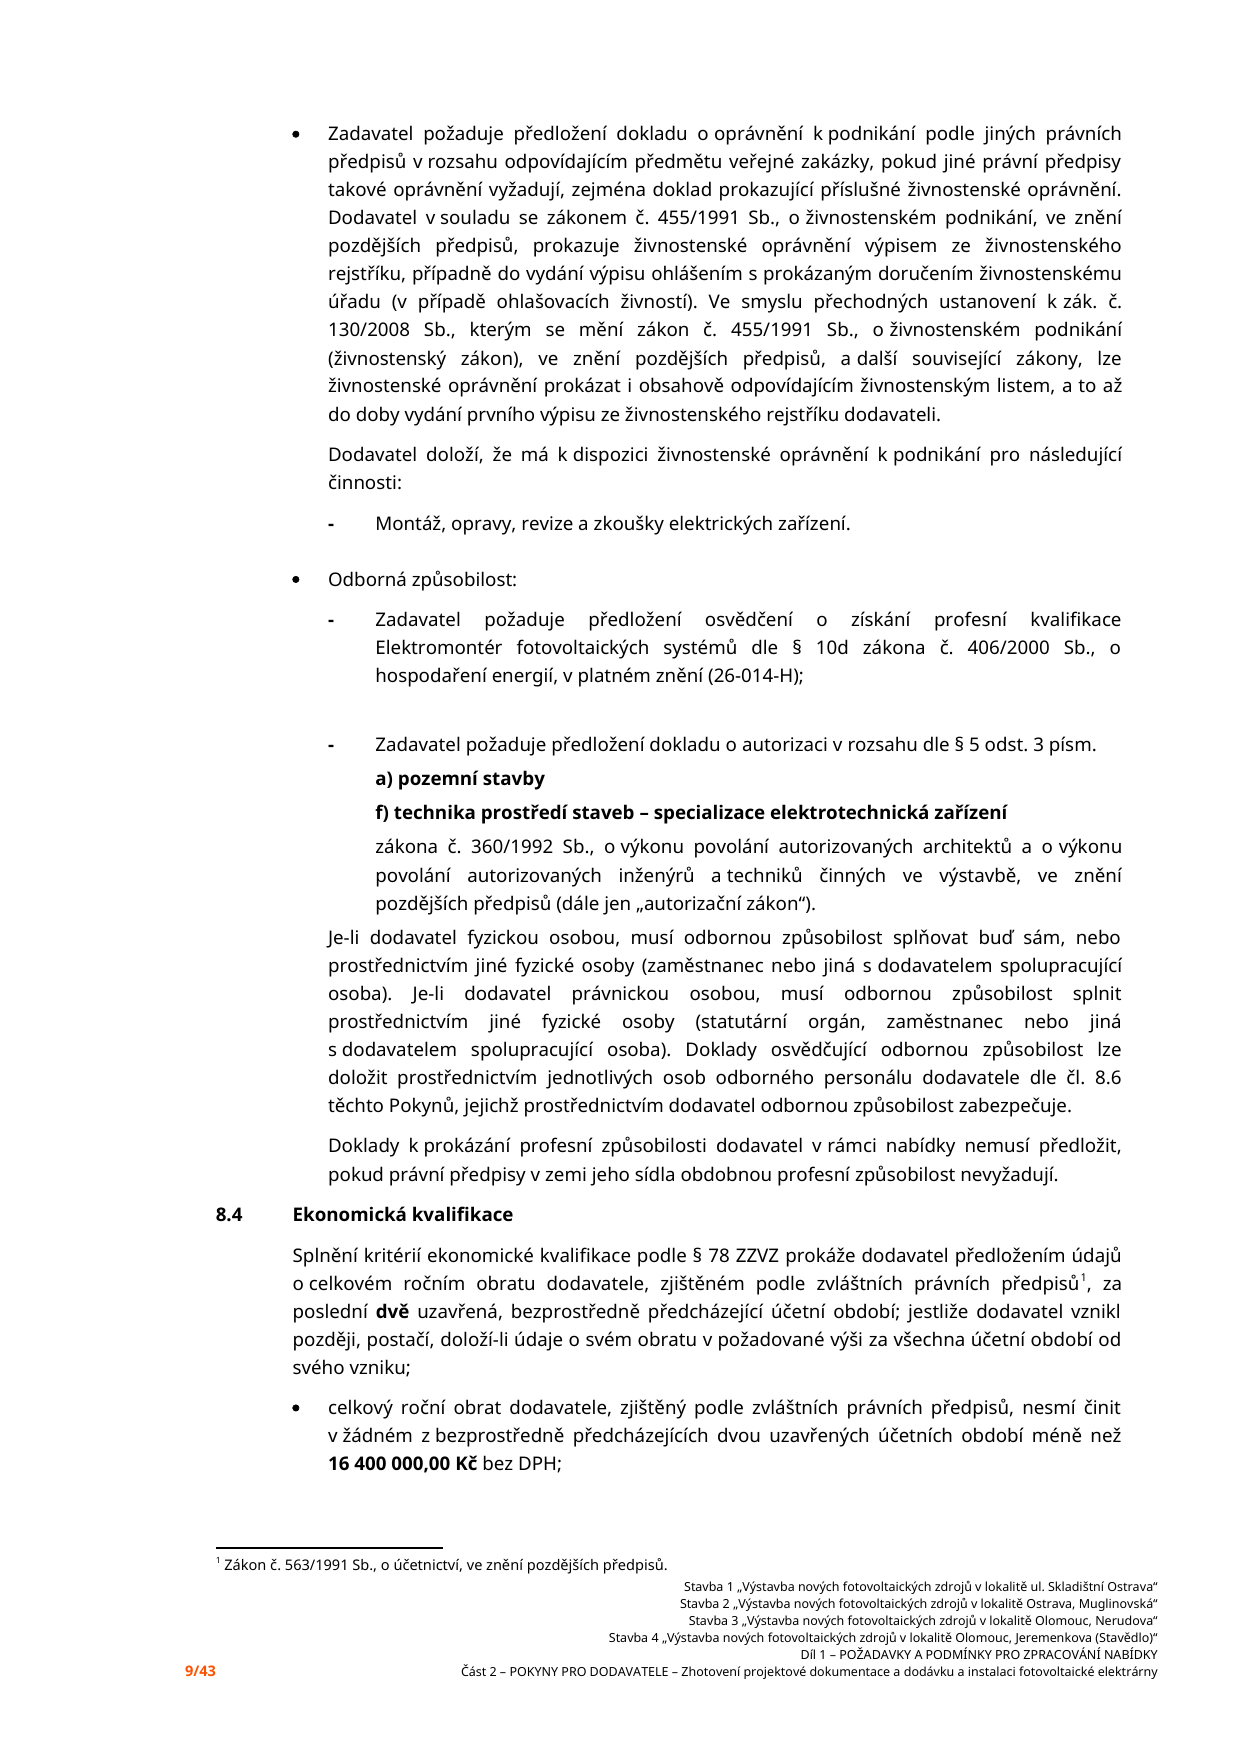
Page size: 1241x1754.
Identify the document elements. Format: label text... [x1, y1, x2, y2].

list f) technika prostředí staveb – specializace elektrotechnická zařízení [375, 799, 1122, 825]
text Splnění kritérií ekonomické kvalifikace podle § 78 ZZVZ prokáže dodavatel předložením údajů o celkovém ročním obratu dodavatele, zjištěném podle zvláštních právních předpisů, za poslední dvě uzavřená, bezprostředně předcházející účetní období; jestliže dodavatel vznikl později, postačí, doloží-li údaje o svém obratu v požadované výši za všechna účetní období od svého vzniku; [292, 1242, 1122, 1379]
text Zadavatel požaduje předložení osvědčení o získání profesní kvalifikace Elektromontér fotovoltaických systémů dle § 10d zákona č. 406/2000 Sb., o hospodaření energií, v platném znění (26-014-H); [328, 606, 1122, 688]
text Zadavatel požaduje předložení dokladu o oprávnění k podnikání podle jiných právních předpisů v rozsahu odpovídajícím předmětu veřejné zakázky, pokud jiné právní předpisy takové oprávnění vyžadují, zejména doklad prokazující příslušné živnostenské oprávnění. Dodavatel v souladu se zákonem č. 455/1991 Sb., o živnostenském podnikání, ve znění pozdějších předpisů, prokazuje živnostenské oprávnění výpisem ze živnostenského rejstříku, případně do vydání výpisu ohlášením s prokázaným doručením živnostenskému úřadu (v případě ohlašovacích živností). Ve smyslu přechodných ustanovení k zák. č. 130/2008 Sb., kterým se mění zákon č. 455/1991 Sb., o živnostenském podnikání (živnostenský zákon), ve znění pozdějších předpisů, a další související zákony, lze živnostenské oprávnění prokázat i obsahově odpovídajícím živnostenským listem, a to až do doby vydání prvního výpisu ze živnostenského rejstříku dodavateli. [292, 121, 1122, 426]
text Montáž, opravy, revize a zkoušky elektrických zařízení. [328, 510, 1122, 535]
text Dodavatel doloží, že má k dispozici živnostenské oprávnění k podnikání pro následující činnosti: [328, 441, 1122, 495]
text celkový roční obrat dodavatele, zjištěný podle zvláštních právních předpisů, nesmí činit v žádném z bezprostředně předcházejících dvou uzavřených účetních období méně než 16 400 000,00 Kč bez DPH; [292, 1394, 1122, 1476]
text Doklady k prokázání profesní způsobilosti dodavatel v rámci nabídky nemusí předložit, pokud právní předpisy v zemi jeho sídla obdobnou profesní způsobilost nevyžadují. [328, 1133, 1122, 1186]
list zákona č. 360/1992 Sb., o výkonu povolání autorizovaných architektů a o výkonu povolání autorizovaných inženýrů a techniků činných ve výstavbě, ve znění pozdějších předpisů (dále jen „autorizační zákon“). [375, 834, 1122, 915]
text Je-li dodavatel fyzickou osobou, musí odbornou způsobilost splňovat buď sám, nebo prostřednictvím jiné fyzické osoby (zaměstnanec nebo jiná s dodavatelem spolupracující osoba). Je-li dodavatel právnickou osobou, musí odbornou způsobilost splnit prostřednictvím jiné fyzické osoby (statutární orgán, zaměstnanec nebo jiná s dodavatelem spolupracující osoba). Doklady osvědčující odbornou způsobilost lze doložit prostřednictvím jednotlivých osob odborného personálu dodavatele dle čl. 8.6 těchto Pokynů, jejichž prostřednictvím dodavatel odbornou způsobilost zabezpečuje. [328, 924, 1122, 1118]
text Zadavatel požaduje předložení dokladu o autorizaci v rozsahu dle § 5 odst. 3 písm. [328, 731, 1122, 757]
text Odborná způsobilost: [292, 566, 1122, 591]
text Ekonomická kvalifikace [216, 1201, 1122, 1227]
list a) pozemní stavby [375, 765, 1122, 791]
